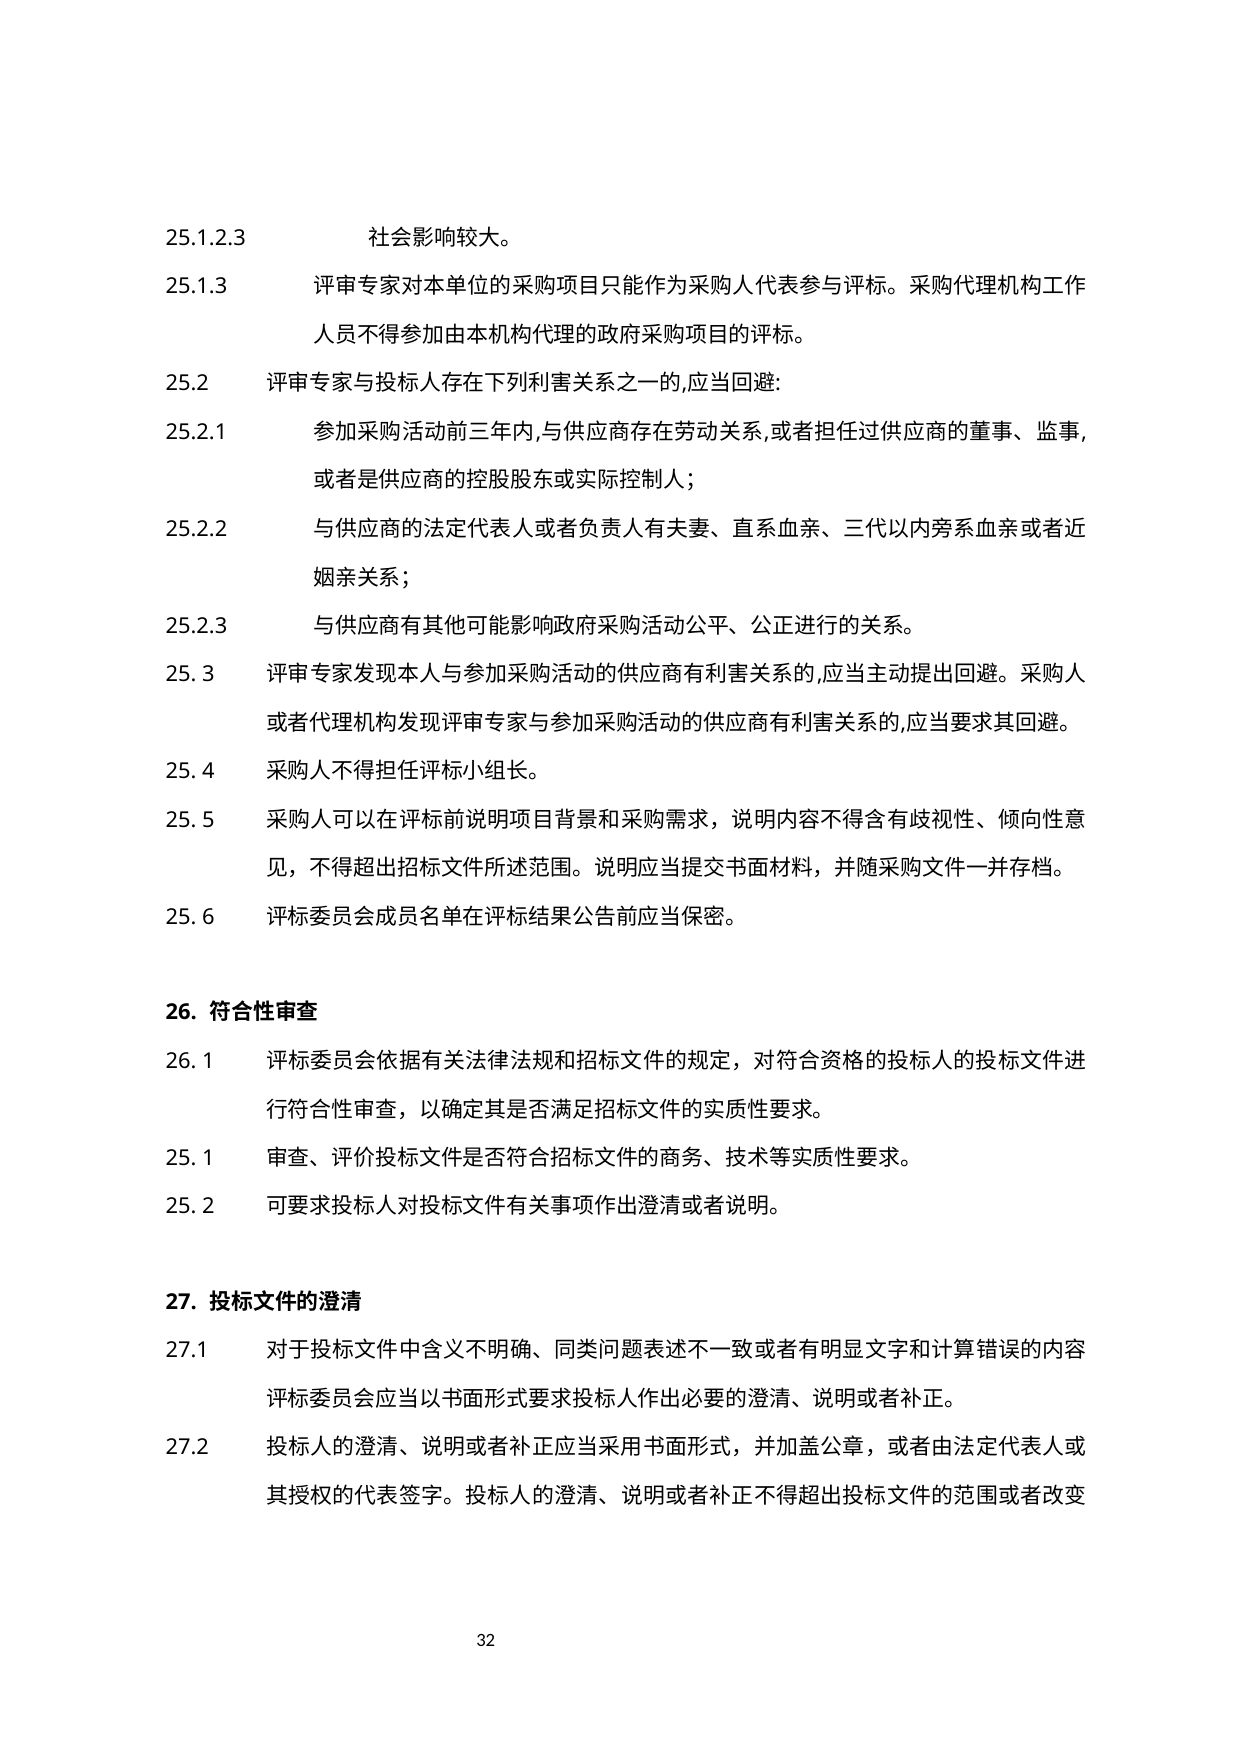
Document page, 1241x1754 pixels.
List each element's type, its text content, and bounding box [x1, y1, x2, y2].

list 评标委员会依据有关法律法规和招标文件的规定，对符合资格的投标人的投标文件进行符合性审查，以确定其是否满足招标文件的实质性要求。 [165, 1042, 1087, 1124]
list 参加采购活动前三年内,与供应商存在劳动关系,或者担任过供应商的董事、监事,或者是供应商的控股股东或实际控制人； [165, 413, 1087, 494]
list 社会影响较大。 [165, 219, 1087, 252]
list 评审专家与投标人存在下列利害关系之一的,应当回避: [165, 365, 1087, 397]
list 对于投标文件中含义不明确、同类问题表述不一致或者有明显文字和计算错误的内容，评标委员会应当以书面形式要求投标人作出必要的澄清、说明或者补正。 [165, 1332, 1087, 1413]
list 可要求投标人对投标文件有关事项作出澄清或者说明。 [165, 1188, 1087, 1220]
list 审查、评价投标文件是否符合招标文件的商务、技术等实质性要求。 [165, 1139, 1087, 1172]
list 采购人不得担任评标小组长。 [165, 753, 1087, 785]
list 评审专家发现本人与参加采购活动的供应商有利害关系的,应当主动提出回避。采购人或者代理机构发现评审专家与参加采购活动的供应商有利害关系的,应当要求其回避。 [165, 656, 1087, 737]
list 与供应商的法定代表人或者负责人有夫妻、直系血亲、三代以内旁系血亲或者近姻亲关系； [165, 510, 1087, 592]
list 与供应商有其他可能影响政府采购活动公平、公正进行的关系。 [165, 607, 1087, 640]
list 评审专家对本单位的采购项目只能作为采购人代表参与评标。采购代理机构工作人员不得参加由本机构代理的政府采购项目的评标。 [165, 268, 1087, 349]
list 投标文件的澄清 [165, 1283, 1087, 1316]
list 符合性审查 [165, 994, 1087, 1027]
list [165, 1429, 1087, 1510]
list 评标委员会成员名单在评标结果公告前应当保密。 [165, 898, 1087, 931]
list 采购人可以在评标前说明项目背景和采购需求，说明内容不得含有歧视性、倾向性意见，不得超出招标文件所述范围。说明应当提交书面材料，并随采购文件一并存档。 [165, 801, 1087, 882]
